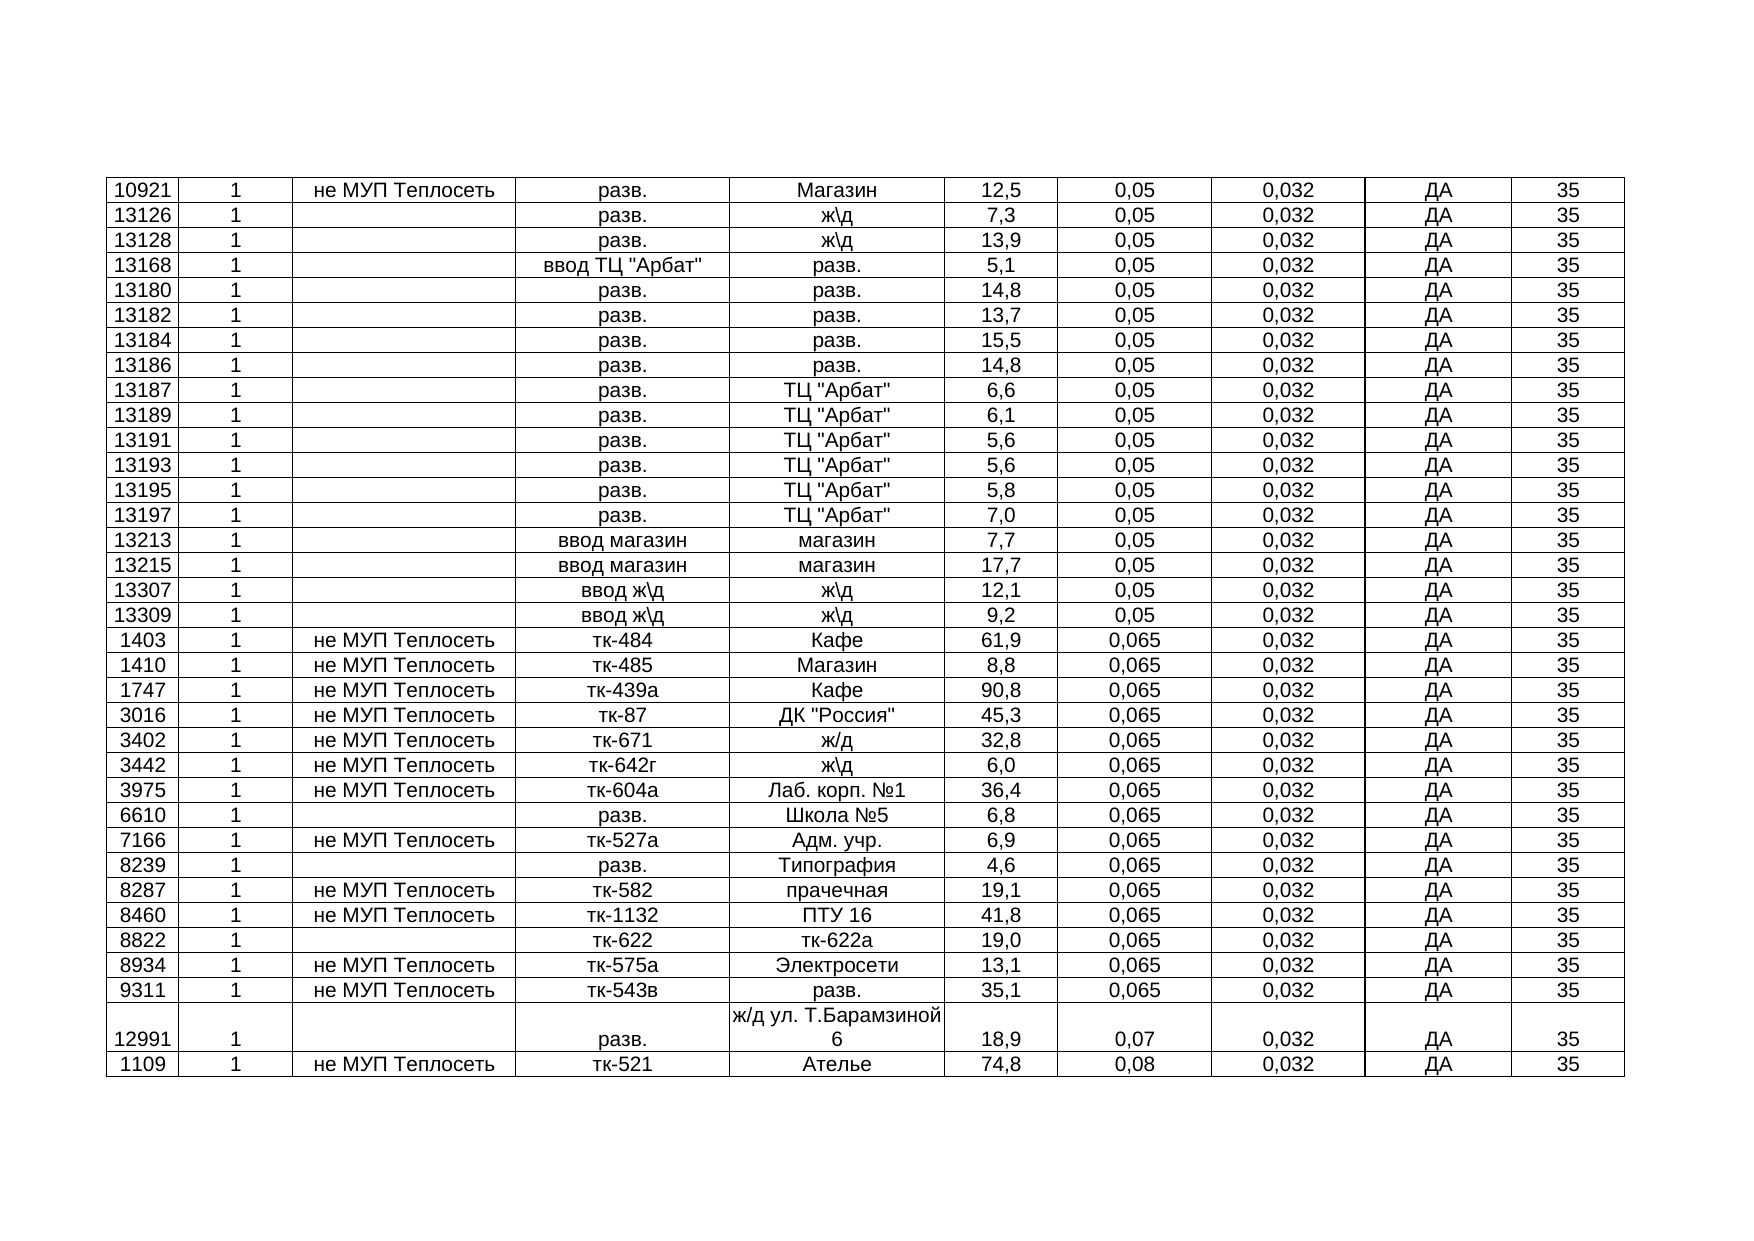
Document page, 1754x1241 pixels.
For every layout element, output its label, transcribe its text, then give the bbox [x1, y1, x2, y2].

table_cell ДА [1366, 403, 1511, 427]
table_cell 1 [179, 678, 292, 702]
table_cell не МУП Теплосеть [293, 628, 515, 652]
table_cell 1 [179, 1052, 292, 1076]
table_cell разв. [516, 328, 729, 352]
table_cell ДА [1366, 753, 1511, 777]
table_cell 35 [1512, 178, 1624, 202]
table_cell 8822 [107, 928, 178, 952]
table_cell 8239 [107, 853, 178, 877]
table_cell ДА [1366, 778, 1511, 802]
table_cell 1747 [107, 678, 178, 702]
table_cell ТЦ "Арбат" [730, 428, 944, 452]
table_cell [293, 803, 515, 827]
table_cell 0,032 [1212, 503, 1364, 527]
table_cell [293, 578, 515, 602]
table_cell 1 [179, 403, 292, 427]
table_cell 0,032 [1212, 1052, 1364, 1076]
table_cell 35 [1512, 778, 1624, 802]
table_cell 0,05 [1058, 303, 1211, 327]
table_cell ТЦ "Арбат" [730, 503, 944, 527]
table_cell тк-622а [730, 928, 944, 952]
table_cell 13180 [107, 278, 178, 302]
table_cell 1 [179, 453, 292, 477]
table_cell не МУП Теплосеть [293, 878, 515, 902]
table_cell 0,07 [1058, 1003, 1211, 1051]
table_cell 3975 [107, 778, 178, 802]
table_cell ТЦ "Арбат" [730, 453, 944, 477]
table_cell не МУП Теплосеть [293, 703, 515, 727]
table_cell 35 [1512, 653, 1624, 677]
table_cell 6610 [107, 803, 178, 827]
table_cell 35 [1512, 328, 1624, 352]
table_cell 1 [179, 853, 292, 877]
table_cell 35 [1512, 303, 1624, 327]
table_cell разв. [516, 178, 729, 202]
table_cell тк-622 [516, 928, 729, 952]
table_cell разв. [516, 228, 729, 252]
table_cell ДА [1366, 803, 1511, 827]
table_cell 0,065 [1058, 753, 1211, 777]
table_cell 0,065 [1058, 878, 1211, 902]
table_cell 0,032 [1212, 428, 1364, 452]
table_cell 1 [179, 628, 292, 652]
table_cell ввод ж\д [516, 603, 729, 627]
table_cell 35 [1512, 378, 1624, 402]
table_cell 1 [179, 553, 292, 577]
table_cell 35 [1512, 953, 1624, 977]
table_cell 3016 [107, 703, 178, 727]
table_cell разв. [516, 378, 729, 402]
table_cell 0,032 [1212, 853, 1364, 877]
table_cell 0,032 [1212, 728, 1364, 752]
table_cell 0,05 [1058, 603, 1211, 627]
table_cell тк-521 [516, 1052, 729, 1076]
table_cell разв. [516, 353, 729, 377]
table_cell 17,7 [945, 553, 1057, 577]
table_cell 0,05 [1058, 503, 1211, 527]
table_cell 19,0 [945, 928, 1057, 952]
table_cell 35 [1512, 878, 1624, 902]
table_cell 35 [1512, 228, 1624, 252]
table_cell Ателье [730, 1052, 944, 1076]
table_cell 3402 [107, 728, 178, 752]
table_cell 0,032 [1212, 678, 1364, 702]
table_cell 0,032 [1212, 828, 1364, 852]
table_cell 35 [1512, 253, 1624, 277]
table_cell 35 [1512, 478, 1624, 502]
table_cell ДА [1366, 478, 1511, 502]
table_cell 1 [179, 203, 292, 227]
table_cell [293, 853, 515, 877]
table_cell разв. [516, 503, 729, 527]
table_cell 0,032 [1212, 303, 1364, 327]
table_cell 35 [1512, 678, 1624, 702]
table_cell 0,05 [1058, 528, 1211, 552]
table_cell 12,1 [945, 578, 1057, 602]
table_cell 0,05 [1058, 278, 1211, 302]
table_cell тк-484 [516, 628, 729, 652]
table_cell 35 [1512, 203, 1624, 227]
table_cell ДА [1366, 578, 1511, 602]
table_cell 0,032 [1212, 878, 1364, 902]
table_cell [293, 528, 515, 552]
table_cell 8287 [107, 878, 178, 902]
table_cell [293, 278, 515, 302]
table_cell 0,032 [1212, 653, 1364, 677]
table_cell ДА [1366, 503, 1511, 527]
table_cell ж\д [730, 203, 944, 227]
table_cell 35 [1512, 453, 1624, 477]
table_cell 0,05 [1058, 478, 1211, 502]
table_cell 1 [179, 1003, 292, 1051]
table_cell 35 [1512, 753, 1624, 777]
table_cell 13193 [107, 453, 178, 477]
table_cell 35 [1512, 353, 1624, 377]
table_cell 0,032 [1212, 578, 1364, 602]
table_cell 13186 [107, 353, 178, 377]
table_cell Кафе [730, 628, 944, 652]
table_cell 1 [179, 428, 292, 452]
table_cell 13195 [107, 478, 178, 502]
table_cell 9,2 [945, 603, 1057, 627]
table_cell ДА [1366, 428, 1511, 452]
table_cell 0,05 [1058, 253, 1211, 277]
table_cell ТЦ "Арбат" [730, 403, 944, 427]
table_cell 1 [179, 978, 292, 1002]
table_cell 14,8 [945, 353, 1057, 377]
table_cell 0,065 [1058, 853, 1211, 877]
table_cell 35 [1512, 828, 1624, 852]
table_cell ДА [1366, 453, 1511, 477]
table_cell 0,05 [1058, 178, 1211, 202]
table_cell ДА [1366, 353, 1511, 377]
table_cell 1 [179, 478, 292, 502]
table_cell 0,065 [1058, 728, 1211, 752]
table_cell 1 [179, 228, 292, 252]
table_cell ДА [1366, 928, 1511, 952]
table_cell тк-527а [516, 828, 729, 852]
table_cell 0,032 [1212, 253, 1364, 277]
table_cell 35 [1512, 628, 1624, 652]
table_cell 35 [1512, 1052, 1624, 1076]
table_cell 74,8 [945, 1052, 1057, 1076]
table_cell не МУП Теплосеть [293, 978, 515, 1002]
table_cell 1 [179, 903, 292, 927]
table_cell 5,6 [945, 428, 1057, 452]
table_cell 0,032 [1212, 928, 1364, 952]
table_cell 0,065 [1058, 978, 1211, 1002]
table_cell магазин [730, 553, 944, 577]
table_cell разв. [516, 428, 729, 452]
table_cell 0,032 [1212, 978, 1364, 1002]
table_cell 0,08 [1058, 1052, 1211, 1076]
table_cell 0,05 [1058, 578, 1211, 602]
table_cell 0,032 [1212, 453, 1364, 477]
table_cell ДА [1366, 653, 1511, 677]
table_cell Магазин [730, 653, 944, 677]
table_cell ДА [1366, 203, 1511, 227]
table_cell разв. [516, 203, 729, 227]
table_cell 13168 [107, 253, 178, 277]
table_cell 7,3 [945, 203, 1057, 227]
table_cell 0,065 [1058, 928, 1211, 952]
table_cell разв. [516, 303, 729, 327]
table_cell 13215 [107, 553, 178, 577]
table_cell не МУП Теплосеть [293, 903, 515, 927]
table_cell 5,6 [945, 453, 1057, 477]
table_cell разв. [730, 353, 944, 377]
table_cell 1 [179, 378, 292, 402]
table_cell 5,8 [945, 478, 1057, 502]
table_cell тк-1132 [516, 903, 729, 927]
table_cell ДА [1366, 603, 1511, 627]
table_cell 13187 [107, 378, 178, 402]
table_cell 7,7 [945, 528, 1057, 552]
table_cell 13,7 [945, 303, 1057, 327]
table_cell не МУП Теплосеть [293, 828, 515, 852]
table_cell 6,6 [945, 378, 1057, 402]
table_cell 1 [179, 328, 292, 352]
table_cell не МУП Теплосеть [293, 678, 515, 702]
table_cell 0,065 [1058, 828, 1211, 852]
table_cell [293, 203, 515, 227]
table_cell 0,065 [1058, 678, 1211, 702]
table_cell разв. [516, 278, 729, 302]
table_cell 0,032 [1212, 1003, 1364, 1051]
table_cell 1 [179, 178, 292, 202]
table_cell разв. [730, 303, 944, 327]
table_cell 1 [179, 603, 292, 627]
table_cell 35 [1512, 603, 1624, 627]
table_cell 6,1 [945, 403, 1057, 427]
table_cell [293, 228, 515, 252]
table_cell 0,05 [1058, 428, 1211, 452]
table_cell 1 [179, 703, 292, 727]
table_cell 36,4 [945, 778, 1057, 802]
table_cell 13309 [107, 603, 178, 627]
table_cell 0,065 [1058, 953, 1211, 977]
table_cell 14,8 [945, 278, 1057, 302]
table_cell 35 [1512, 978, 1624, 1002]
table_cell ДА [1366, 978, 1511, 1002]
table_cell [293, 428, 515, 452]
table_cell 1 [179, 778, 292, 802]
table_cell 12,5 [945, 178, 1057, 202]
table_cell 13191 [107, 428, 178, 452]
table_cell 3442 [107, 753, 178, 777]
table_cell 1 [179, 753, 292, 777]
table_cell тк-485 [516, 653, 729, 677]
table_cell 0,065 [1058, 778, 1211, 802]
table_cell ДА [1366, 228, 1511, 252]
table_cell 0,032 [1212, 953, 1364, 977]
table_cell 0,05 [1058, 203, 1211, 227]
table_cell 10921 [107, 178, 178, 202]
table_cell ДА [1366, 553, 1511, 577]
table_cell тк-87 [516, 703, 729, 727]
table_cell разв. [730, 253, 944, 277]
table_cell 0,05 [1058, 353, 1211, 377]
table_cell 0,032 [1212, 553, 1364, 577]
table_cell 1 [179, 278, 292, 302]
table_cell ввод ТЦ "Арбат" [516, 253, 729, 277]
table_cell 35 [1512, 1003, 1624, 1051]
table_cell 0,032 [1212, 778, 1364, 802]
table_cell 6,0 [945, 753, 1057, 777]
table_cell 7,0 [945, 503, 1057, 527]
table_cell 13213 [107, 528, 178, 552]
table_cell тк-439а [516, 678, 729, 702]
table_cell 1410 [107, 653, 178, 677]
table_cell ж\д [730, 228, 944, 252]
table_cell 0,032 [1212, 528, 1364, 552]
table_cell 0,032 [1212, 753, 1364, 777]
table_cell Кафе [730, 678, 944, 702]
table_cell 4,6 [945, 853, 1057, 877]
table_cell [293, 403, 515, 427]
table_cell 0,032 [1212, 803, 1364, 827]
table_cell 1109 [107, 1052, 178, 1076]
table_cell 0,032 [1212, 628, 1364, 652]
table_cell разв. [730, 278, 944, 302]
table_cell Адм. учр. [730, 828, 944, 852]
table_cell 13126 [107, 203, 178, 227]
table_cell не МУП Теплосеть [293, 1052, 515, 1076]
table_cell [293, 453, 515, 477]
table_cell не МУП Теплосеть [293, 653, 515, 677]
table_cell тк-671 [516, 728, 729, 752]
table_cell 35 [1512, 853, 1624, 877]
table_cell 35 [1512, 553, 1624, 577]
table_cell 35 [1512, 928, 1624, 952]
table_cell 0,032 [1212, 203, 1364, 227]
table_cell ДА [1366, 628, 1511, 652]
table_cell 1 [179, 253, 292, 277]
table_cell ДА [1366, 303, 1511, 327]
table_cell ДА [1366, 828, 1511, 852]
table_cell 35,1 [945, 978, 1057, 1002]
table_cell 35 [1512, 728, 1624, 752]
table_cell ввод магазин [516, 553, 729, 577]
table_cell ж\д [730, 578, 944, 602]
table_cell 0,05 [1058, 453, 1211, 477]
table_cell 0,032 [1212, 378, 1364, 402]
table_cell ДА [1366, 728, 1511, 752]
table_cell ж\д [730, 753, 944, 777]
table_cell 0,05 [1058, 378, 1211, 402]
table_cell Электросети [730, 953, 944, 977]
table_cell 13,1 [945, 953, 1057, 977]
table_cell разв. [730, 978, 944, 1002]
table_cell 32,8 [945, 728, 1057, 752]
table_cell ДА [1366, 853, 1511, 877]
table_cell 13189 [107, 403, 178, 427]
table_cell 6,8 [945, 803, 1057, 827]
table_cell [293, 503, 515, 527]
table_cell разв. [730, 328, 944, 352]
table_cell 1 [179, 878, 292, 902]
table_cell 13,9 [945, 228, 1057, 252]
table_cell 7166 [107, 828, 178, 852]
table_cell ж\д [730, 603, 944, 627]
table_cell 35 [1512, 528, 1624, 552]
table_cell 35 [1512, 903, 1624, 927]
table_cell 61,9 [945, 628, 1057, 652]
table_cell разв. [516, 1003, 729, 1051]
table_cell 1 [179, 928, 292, 952]
table_cell 13184 [107, 328, 178, 352]
table_cell тк-604а [516, 778, 729, 802]
table_cell 0,05 [1058, 228, 1211, 252]
table_cell 0,065 [1058, 703, 1211, 727]
table_cell не МУП Теплосеть [293, 778, 515, 802]
table_cell 41,8 [945, 903, 1057, 927]
table_cell ДА [1366, 528, 1511, 552]
table_cell не МУП Теплосеть [293, 753, 515, 777]
table_cell 8934 [107, 953, 178, 977]
table_cell ДА [1366, 1003, 1511, 1051]
table_cell 5,1 [945, 253, 1057, 277]
table_cell 45,3 [945, 703, 1057, 727]
table_cell Школа №5 [730, 803, 944, 827]
table_cell разв. [516, 478, 729, 502]
table_cell 0,065 [1058, 803, 1211, 827]
table_cell [293, 928, 515, 952]
table_cell [293, 253, 515, 277]
table_cell ДА [1366, 378, 1511, 402]
table_cell Лаб. корп. №1 [730, 778, 944, 802]
table_cell 15,5 [945, 328, 1057, 352]
table_cell [293, 1003, 515, 1051]
table_cell ТЦ "Арбат" [730, 378, 944, 402]
table_cell тк-543в [516, 978, 729, 1002]
table_cell [293, 553, 515, 577]
table_cell 8460 [107, 903, 178, 927]
table_cell 35 [1512, 428, 1624, 452]
table_cell [293, 378, 515, 402]
table_cell 1 [179, 353, 292, 377]
table_cell тк-582 [516, 878, 729, 902]
table_cell 0,032 [1212, 278, 1364, 302]
table_cell ДА [1366, 253, 1511, 277]
table_cell 1 [179, 303, 292, 327]
table_cell не МУП Теплосеть [293, 178, 515, 202]
table_cell не МУП Теплосеть [293, 953, 515, 977]
table_cell ДА [1366, 703, 1511, 727]
table_cell ДК "Россия" [730, 703, 944, 727]
table_cell 13307 [107, 578, 178, 602]
table_cell ДА [1366, 678, 1511, 702]
table_cell ДА [1366, 878, 1511, 902]
table_cell 1 [179, 728, 292, 752]
table_cell 13128 [107, 228, 178, 252]
table_cell 0,032 [1212, 228, 1364, 252]
table_cell 1 [179, 803, 292, 827]
table_cell 19,1 [945, 878, 1057, 902]
table_cell ж/д ул. Т.Барамзиной 6 [730, 1003, 944, 1051]
table_cell ж/д [730, 728, 944, 752]
table_cell 13197 [107, 503, 178, 527]
table_cell 1 [179, 503, 292, 527]
table_cell 1 [179, 528, 292, 552]
table_cell разв. [516, 803, 729, 827]
table_cell ПТУ 16 [730, 903, 944, 927]
table_cell [293, 303, 515, 327]
table_cell 1 [179, 953, 292, 977]
table_cell разв. [516, 403, 729, 427]
table_cell ДА [1366, 328, 1511, 352]
table_cell 1 [179, 828, 292, 852]
table_cell 0,032 [1212, 603, 1364, 627]
table_cell [293, 353, 515, 377]
table_cell 0,032 [1212, 703, 1364, 727]
table_cell 0,032 [1212, 403, 1364, 427]
table_cell магазин [730, 528, 944, 552]
table_cell 1403 [107, 628, 178, 652]
table_cell 35 [1512, 403, 1624, 427]
table_cell Магазин [730, 178, 944, 202]
table_cell ввод ж\д [516, 578, 729, 602]
table_cell 35 [1512, 278, 1624, 302]
table_cell 0,05 [1058, 328, 1211, 352]
table_cell 0,032 [1212, 328, 1364, 352]
table_cell ДА [1366, 953, 1511, 977]
table_cell не МУП Теплосеть [293, 728, 515, 752]
table_cell 0,065 [1058, 903, 1211, 927]
table_cell 0,032 [1212, 353, 1364, 377]
table_cell ДА [1366, 178, 1511, 202]
table_cell прачечная [730, 878, 944, 902]
table_cell тк-575а [516, 953, 729, 977]
table_cell [293, 328, 515, 352]
table_cell 35 [1512, 703, 1624, 727]
table_cell 12991 [107, 1003, 178, 1051]
table_cell 8,8 [945, 653, 1057, 677]
table_cell ДА [1366, 278, 1511, 302]
table_cell 18,9 [945, 1003, 1057, 1051]
table_cell 9311 [107, 978, 178, 1002]
table_cell 0,032 [1212, 178, 1364, 202]
table_cell 0,065 [1058, 628, 1211, 652]
table_cell 1 [179, 578, 292, 602]
table_cell 35 [1512, 578, 1624, 602]
table_cell 0,065 [1058, 653, 1211, 677]
table_cell 6,9 [945, 828, 1057, 852]
table_cell ввод магазин [516, 528, 729, 552]
table_cell ТЦ "Арбат" [730, 478, 944, 502]
table_cell разв. [516, 853, 729, 877]
table_cell ДА [1366, 903, 1511, 927]
table_cell ДА [1366, 1052, 1511, 1076]
table_cell 0,032 [1212, 903, 1364, 927]
table_cell 0,032 [1212, 478, 1364, 502]
table_cell разв. [516, 453, 729, 477]
table_cell 1 [179, 653, 292, 677]
table_cell 35 [1512, 803, 1624, 827]
table_cell Типография [730, 853, 944, 877]
table_cell 90,8 [945, 678, 1057, 702]
table_cell 13182 [107, 303, 178, 327]
table_cell 0,05 [1058, 553, 1211, 577]
table_cell 0,05 [1058, 403, 1211, 427]
table_cell 35 [1512, 503, 1624, 527]
table_cell [293, 478, 515, 502]
table_cell тк-642г [516, 753, 729, 777]
table_cell [293, 603, 515, 627]
